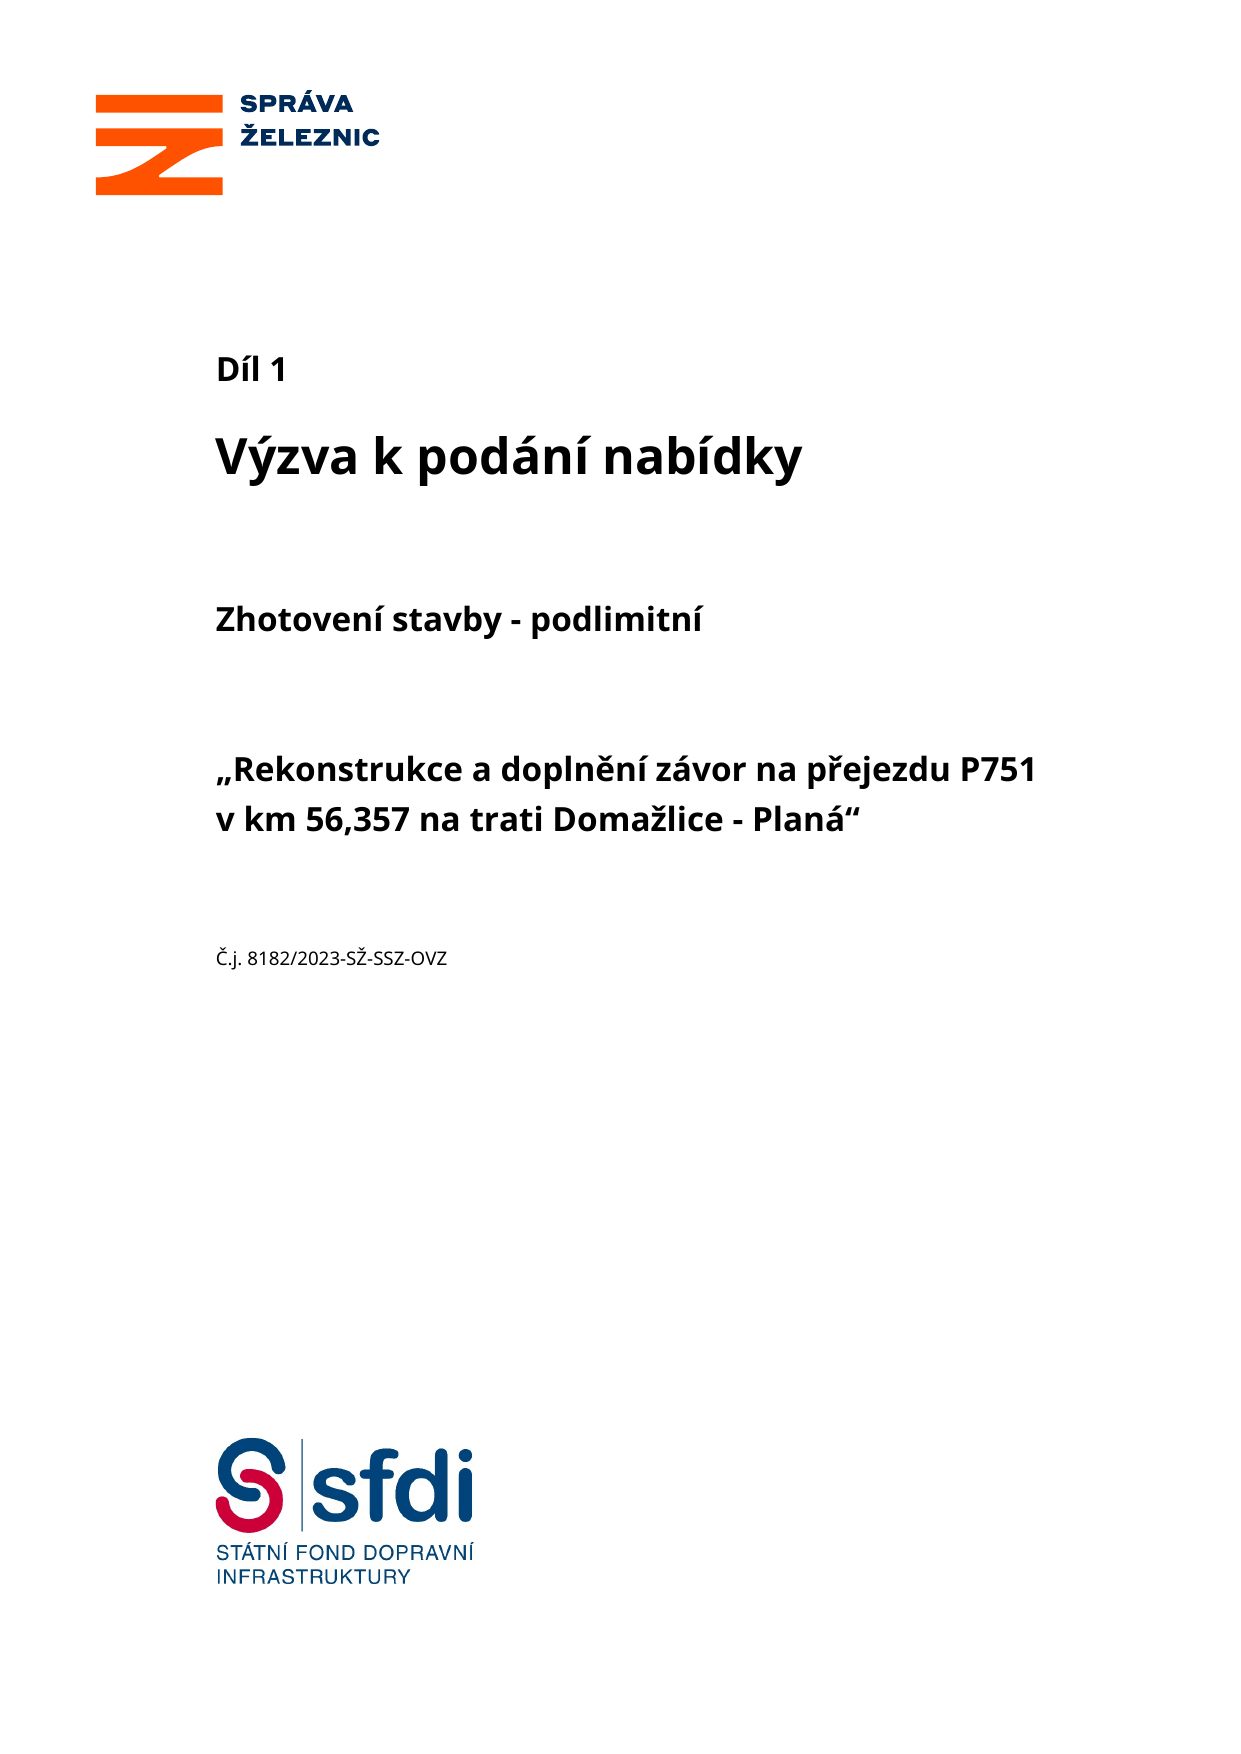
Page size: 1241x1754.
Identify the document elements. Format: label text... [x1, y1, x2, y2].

text „Rekonstrukce a doplnění závor na přejezdu P751 v km 56,357 na trati Domažlice - Planá“ [216, 746, 1122, 841]
text Díl 1 [216, 346, 1122, 391]
text Zhotovení stavby - podlimitní [216, 596, 1122, 641]
text Výzva k podání nabídky [216, 421, 1122, 489]
list Č.j. 8182/2023-SŽ-SSZ-OVZ [216, 945, 1122, 971]
picture [215, 1435, 474, 1584]
